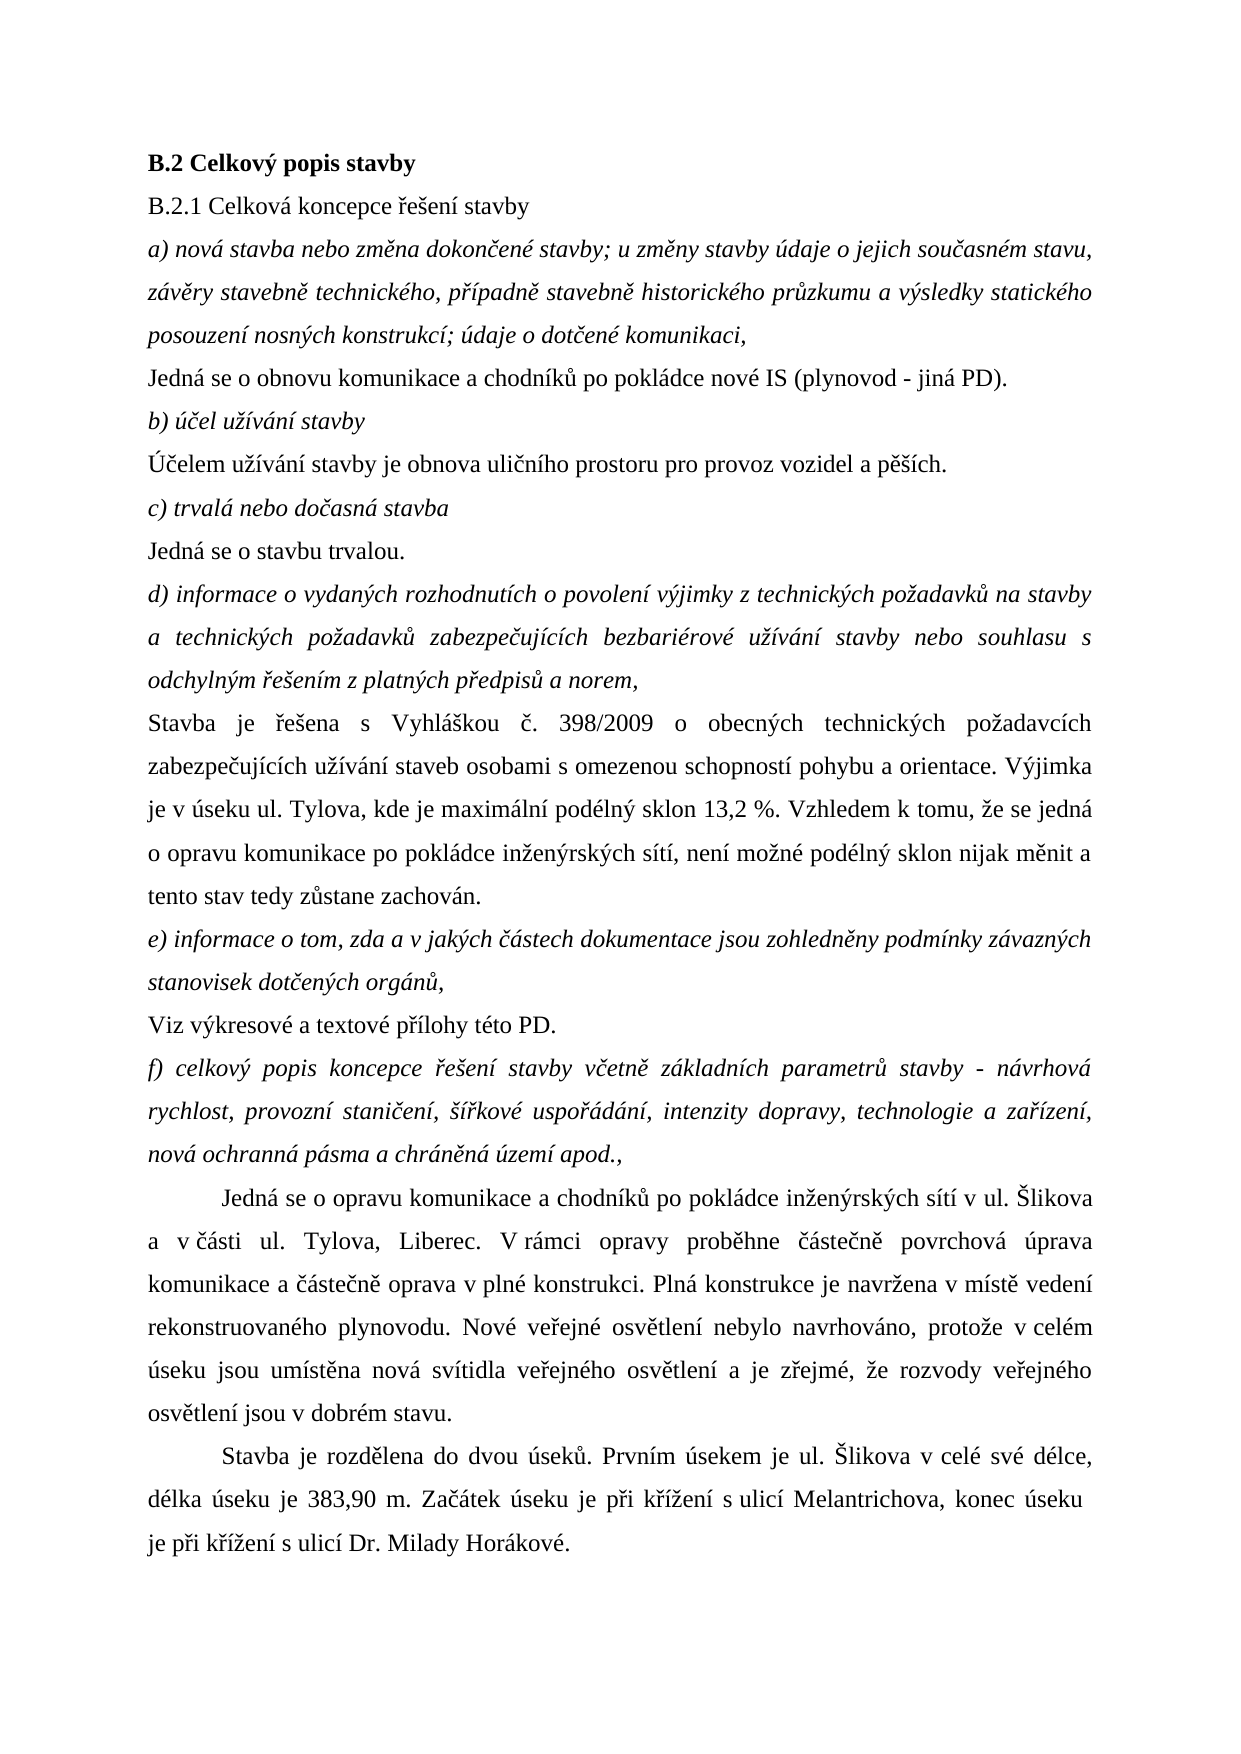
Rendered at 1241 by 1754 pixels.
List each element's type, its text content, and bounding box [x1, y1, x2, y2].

text a) nová stavba nebo změna dokončené stavby; u změny stavby údaje o jejich současném stavu, závěry stavebně technického, případně stavebně historického průzkumu a výsledky statického posouzení nosných konstrukcí; údaje o dotčené komunikaci, [148, 234, 1093, 349]
text Jedná se o opravu komunikace a chodníků po pokládce inženýrských sítí v ul. Šlikova a v části ul. Tylova, Liberec. V rámci opravy proběhne částečně povrchová úprava komunikace a částečně oprava v plné konstrukci. Plná konstrukce je navržena v místě vedení rekonstruovaného plynovodu. Nové veřejné osvětlení nebylo navrhováno, protože v celém úseku jsou umístěna nová svítidla veřejného osvětlení a je zřejmé, že rozvody veřejného osvětlení jsou v dobrém stavu. [148, 1183, 1093, 1427]
text b) účel užívání stavby [148, 406, 1093, 435]
text Jedná se o obnovu komunikace a chodníků po pokládce nové IS (plynovod - jiná PD). [148, 363, 1093, 392]
text B.2.1 Celková koncepce řešení stavby [148, 191, 1093, 219]
text c) trvalá nebo dočasná stavba [148, 493, 1093, 521]
text B.2 Celkový popis stavby [148, 148, 1093, 176]
text Stavba je řešena s Vyhláškou č. 398/2009 o obecných technických požadavcích zabezpečujících užívání staveb osobami s omezenou schopností pohybu a orientace. Výjimka je v úseku ul. Tylova, kde je maximální podélný sklon 13,2 %. Vzhledem k tomu, že se jedná o opravu komunikace po pokládce inženýrských sítí, není možné podélný sklon nijak měnit a tento stav tedy zůstane zachován. [148, 708, 1093, 909]
text Viz výkresové a textové přílohy této PD. [148, 1010, 1093, 1039]
text f) celkový popis koncepce řešení stavby včetně základních parametrů stavby - návrhová rychlost, provozní staničení, šířkové uspořádání, intenzity dopravy, technologie a zařízení, nová ochranná pásma a chráněná území apod., [148, 1053, 1093, 1168]
text Účelem užívání stavby je obnova uličního prostoru pro provoz vozidel a pěších. [148, 449, 1093, 478]
text e) informace o tom, zda a v jakých částech dokumentace jsou zohledněny podmínky závazných stanovisek dotčených orgánů, [148, 924, 1093, 996]
text Jedná se o stavbu trvalou. [148, 536, 1093, 564]
text Stavba je rozdělena do dvou úseků. Prvním úsekem je ul. Šlikova v celé své délce, délka úseku je 383,90 m. Začátek úseku je při křížení s ulicí Melantrichova, konec úseku je při křížení s ulicí Dr. Milady Horákové. [148, 1441, 1093, 1556]
text d) informace o vydaných rozhodnutích o povolení výjimky z technických požadavků na stavby a technických požadavků zabezpečujících bezbariérové užívání stavby nebo souhlasu s odchylným řešením z platných předpisů a norem, [148, 579, 1093, 694]
